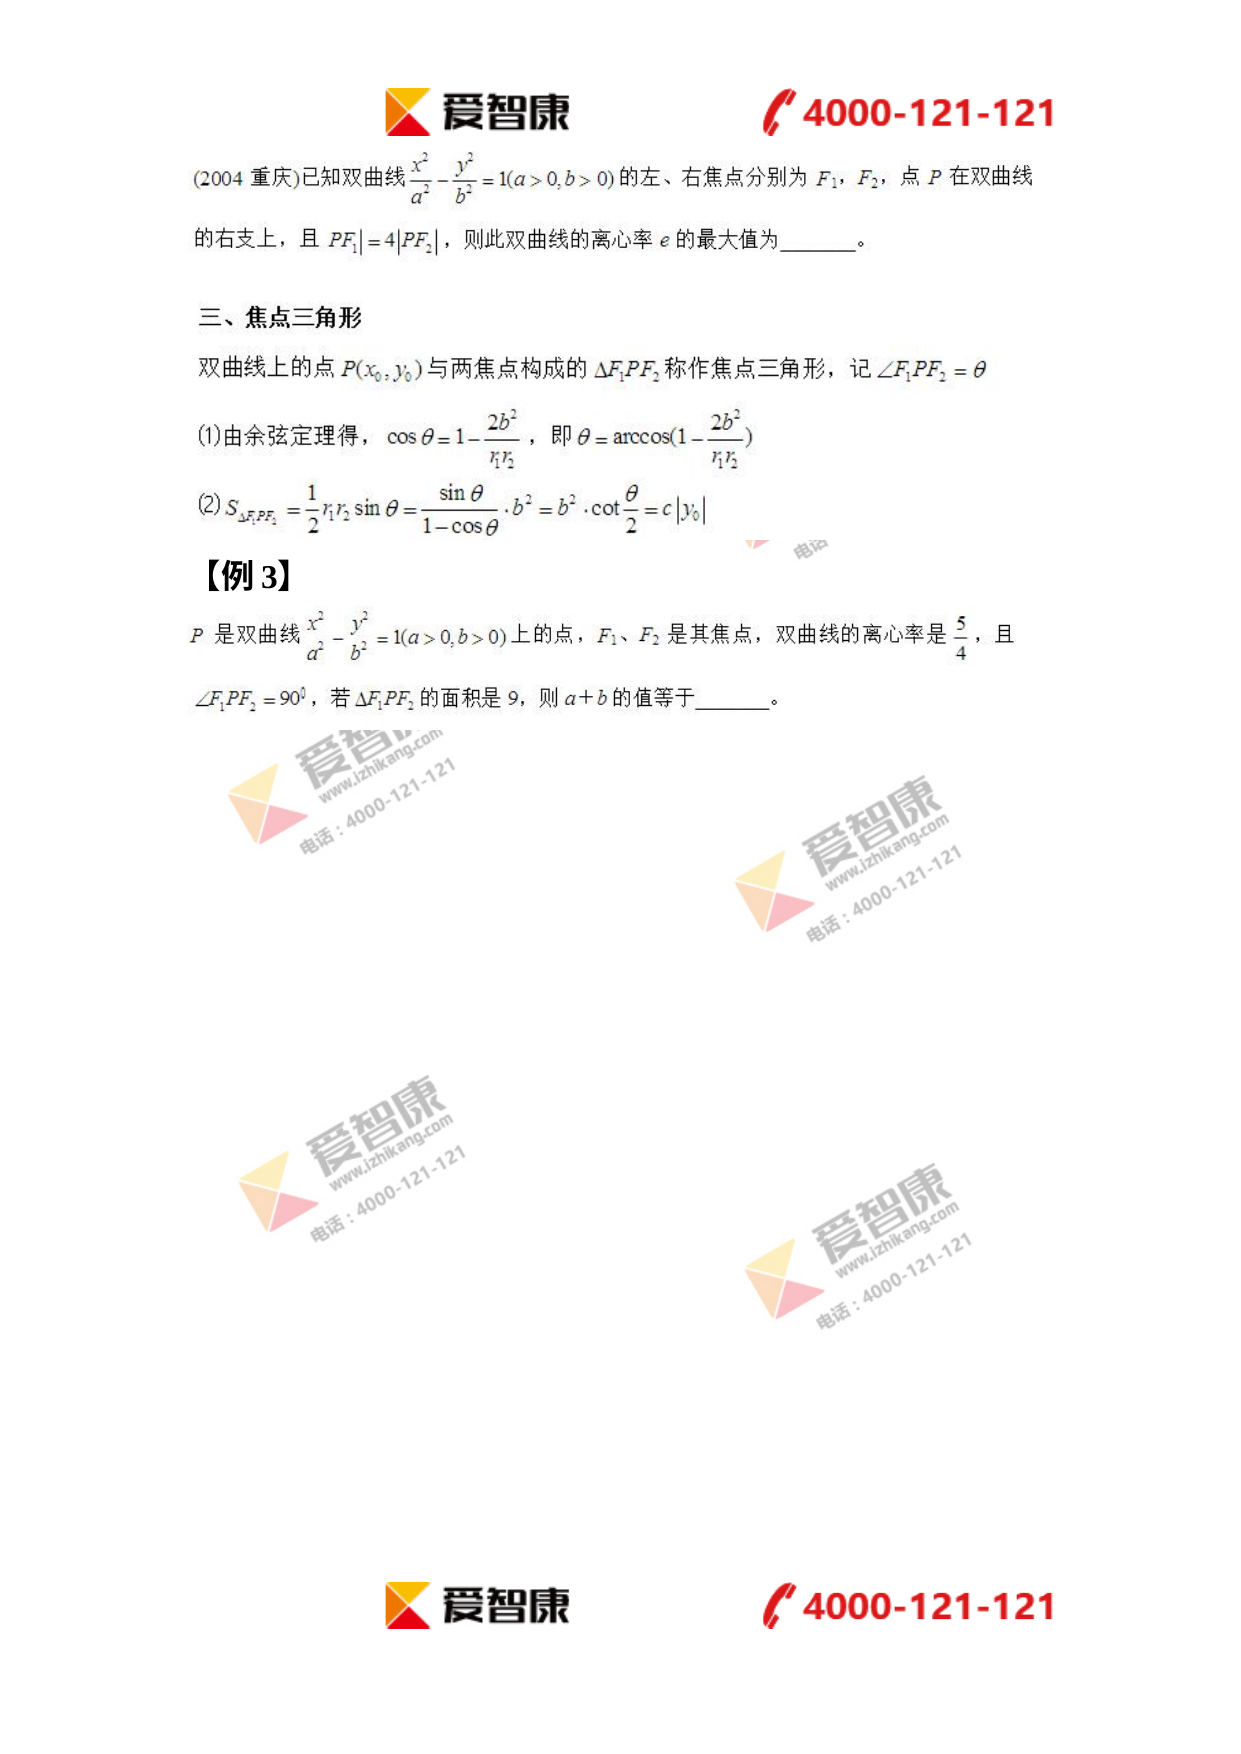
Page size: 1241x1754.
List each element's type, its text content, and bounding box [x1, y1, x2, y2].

picture [762, 88, 1053, 136]
picture [151, 606, 1052, 1000]
picture [139, 151, 1053, 541]
picture [385, 1582, 570, 1629]
picture [385, 88, 570, 136]
picture [668, 1106, 1052, 1387]
picture [762, 1582, 1053, 1629]
text 【例3】 [187, 541, 1053, 606]
picture [162, 1018, 546, 1300]
